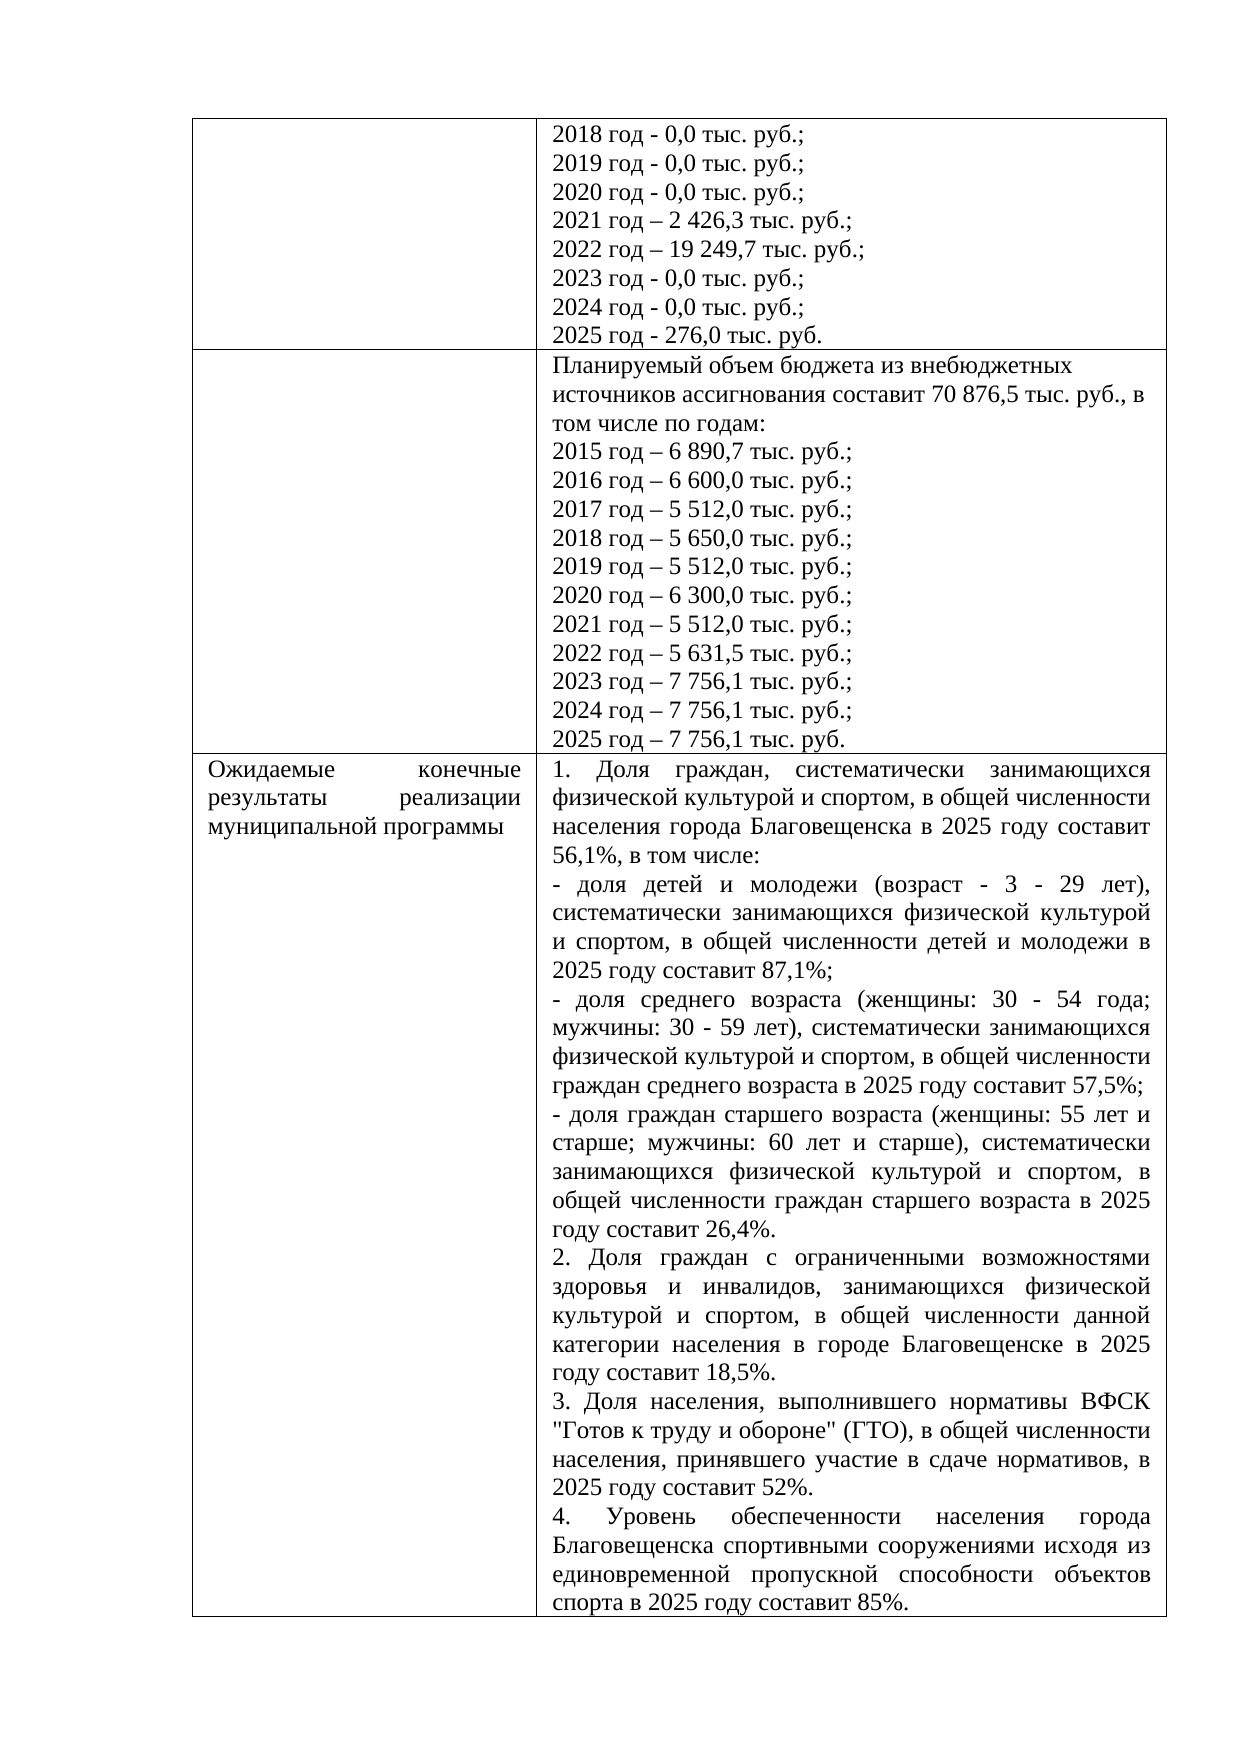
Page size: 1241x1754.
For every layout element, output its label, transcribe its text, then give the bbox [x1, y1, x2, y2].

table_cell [537, 119, 1166, 349]
table_cell Планируемый объем бюджета из внебюджетных источников ассигнования составит 70 876,5 тыс. руб., в том числе по годам: 2015 год – 6 890,7 тыс. руб.; 2016 год – 6 600,0 тыс. руб.; 2017 год – 5 512,0 тыс. руб.; 2018 год – 5 650,0 тыс. руб.; 2019 год – 5 512,0 тыс. руб.; 2020 год – 6 300,0 тыс. руб.; 2021 год – 5 512,0 тыс. руб.; 2022 год – 5 631,5 тыс. руб.; 2023 год – 7 756,1 тыс. руб.; 2024 год – 7 756,1 тыс. руб.; 2025 год – 7 756,1 тыс. руб. [537, 350, 1166, 753]
table_cell [193, 119, 536, 349]
table_cell [193, 350, 536, 753]
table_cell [193, 754, 536, 1616]
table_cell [537, 754, 1166, 1616]
